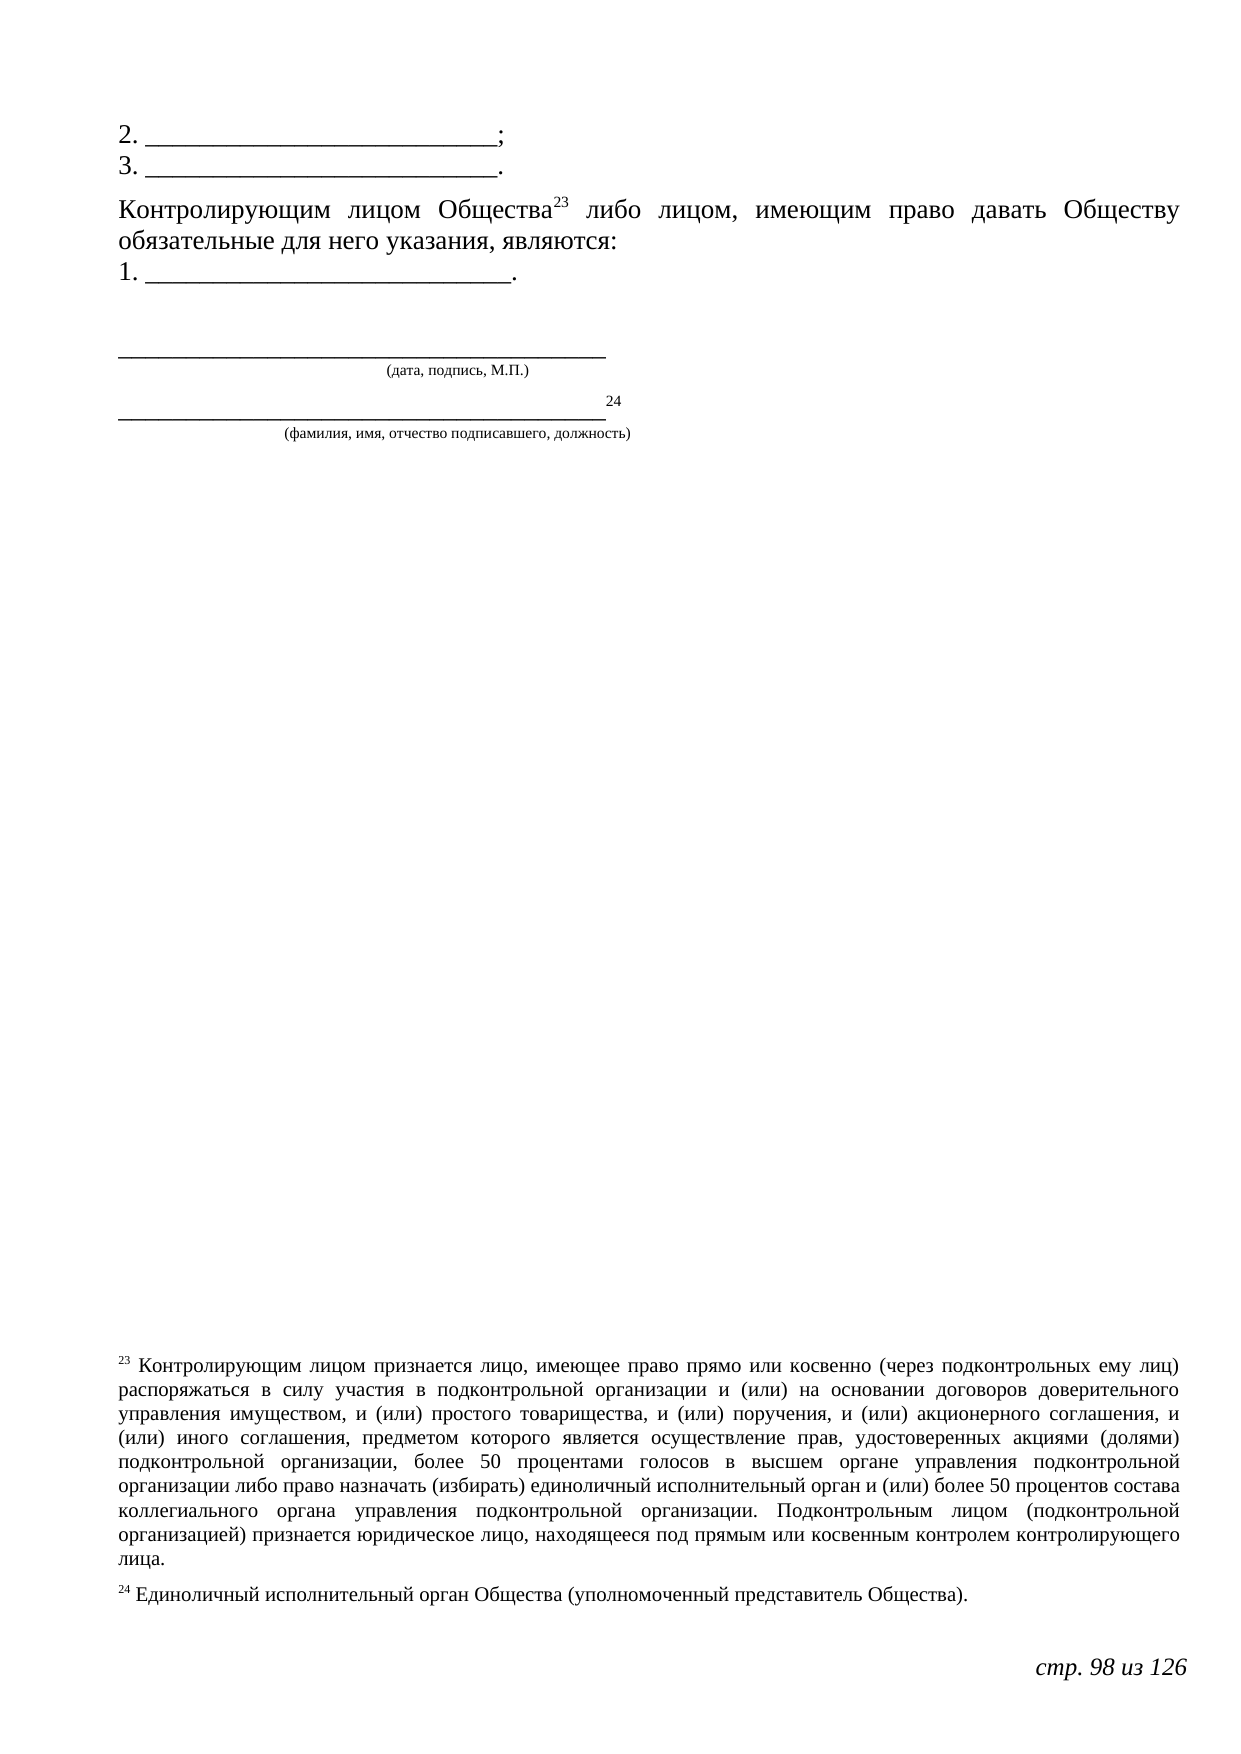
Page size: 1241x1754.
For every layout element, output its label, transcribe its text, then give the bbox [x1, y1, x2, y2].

text 2. __________________________; [118, 118, 1181, 149]
text (дата, подпись, М.П.) [118, 361, 797, 392]
text 3. __________________________. [118, 149, 1181, 180]
text (фамилия, имя, отчество подписавшего, должность) [118, 423, 797, 454]
text ____________________________________ [118, 330, 1181, 361]
text ____________________________________ [118, 392, 1181, 423]
text Контролирующим лицом Общества либо лицом, имеющим право давать Обществу обязательные для него указания, являются: [118, 193, 1181, 255]
text 1. ___________________________. [118, 255, 1181, 286]
